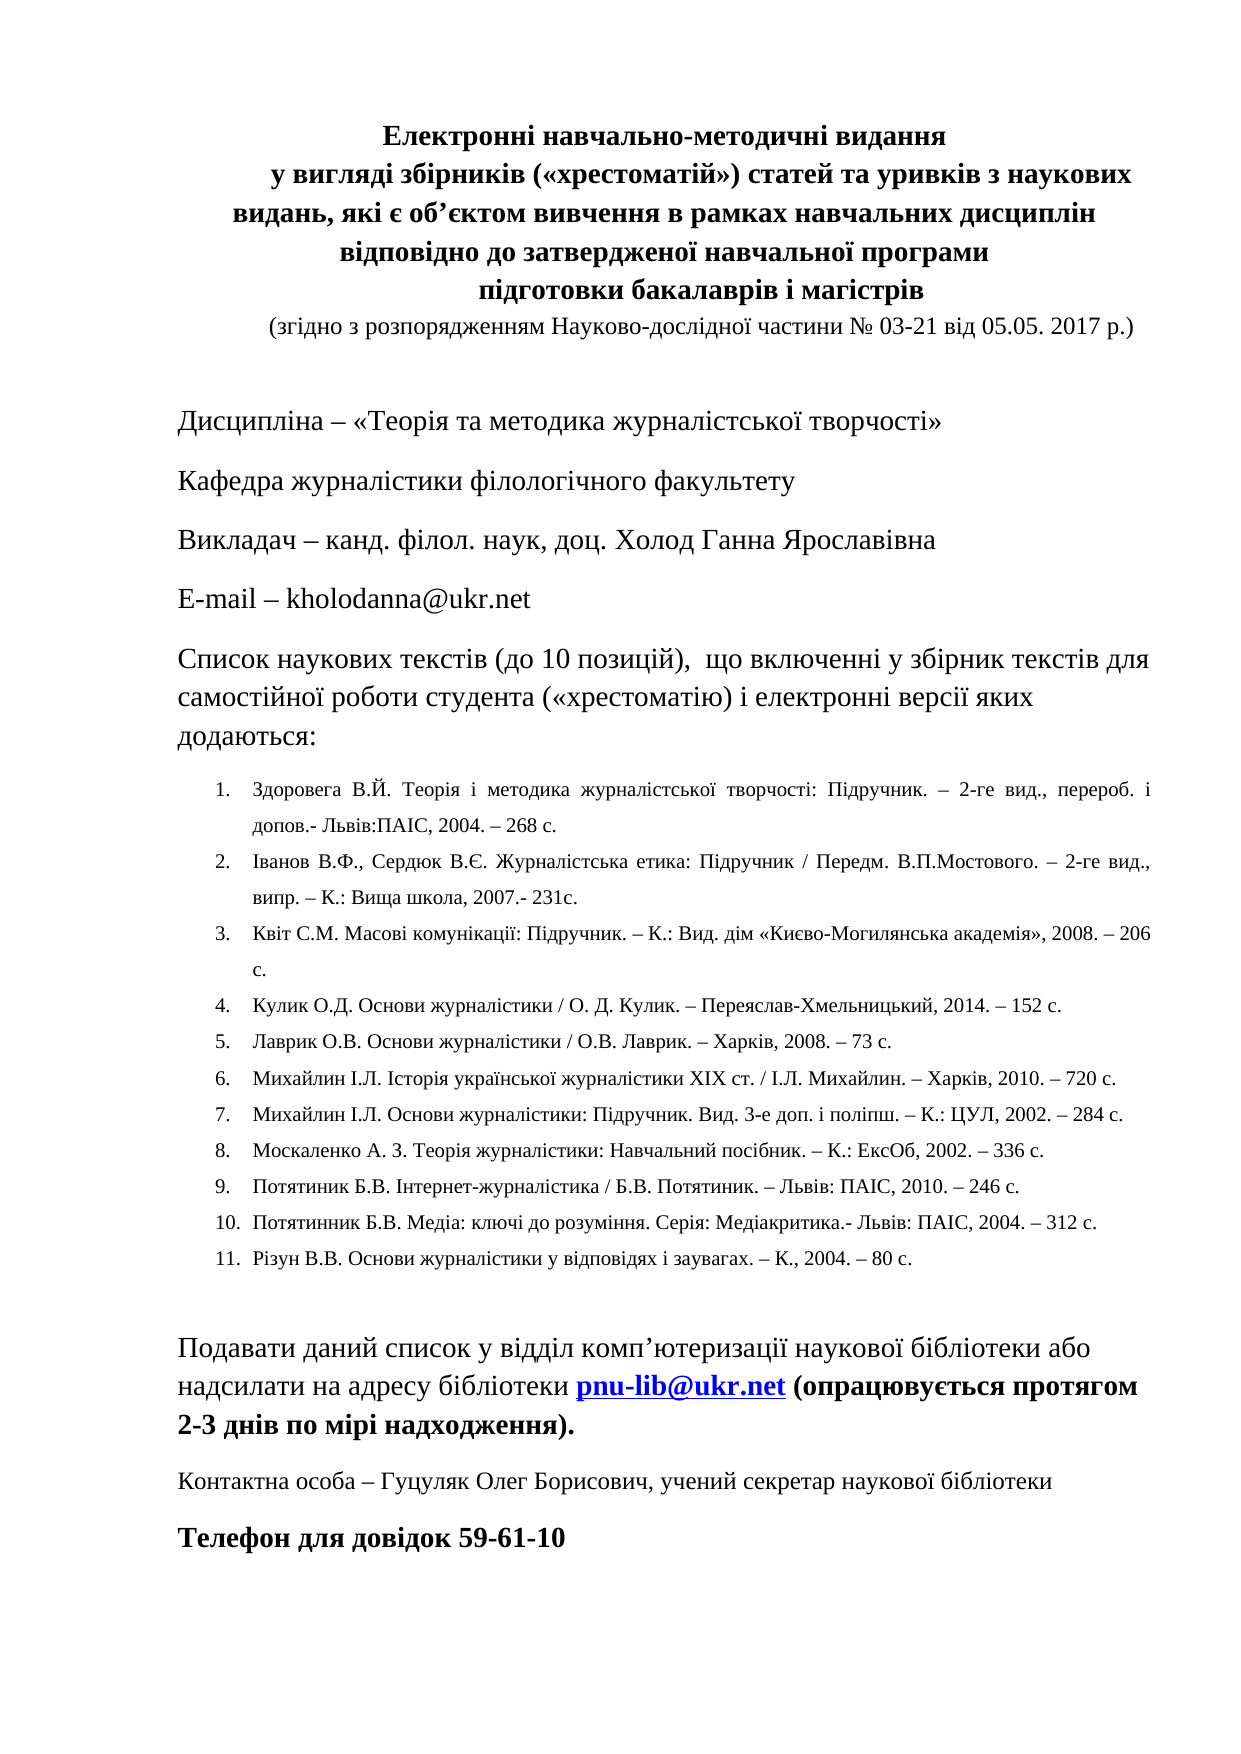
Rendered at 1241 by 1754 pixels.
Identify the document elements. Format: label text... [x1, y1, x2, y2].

list Потятиник Б.В. Інтернет-журналістика / Б.В. Потятиник. – Львів: ПАІС, 2010. – 246 с. [215, 1174, 1152, 1198]
text (згідно з розпорядженням Науково-дослідної частини № 03-21 від 05.05. 2017 р.) [177, 311, 1152, 339]
text підготовки бакалаврів і магістрів [177, 272, 1152, 306]
list Москаленко А. З. Теорія журналістики: Навчальний посібник. – К.: ЕксОб, 2002. – 336 c. [215, 1138, 1152, 1162]
list Різун В.В. Основи журналістики у відповідях і заувагах. – К., 2004. – 80 с. [215, 1246, 1152, 1270]
text Список наукових текстів (до 10 позицій), що включенні у збірник текстів для самостійної роботи студента («хрестоматію) і електронні версії яких додаються: [177, 641, 1152, 751]
list Здоровега В.Й. Теорія і методика журналістської творчості: Підручник. – 2-ге вид., перероб. і допов.- Львів:ПАІС, 2004. – 268 с. [215, 777, 1152, 837]
list Іванов В.Ф., Сердюк В.Є. Журналістська етика: Підручник / Передм. В.П.Мостового. – 2-ге вид., випр. – К.: Вища школа, 2007.- 231с. [215, 849, 1152, 909]
text Дисципліна – «Теорія та методика журналістської творчості» [177, 403, 1152, 437]
text Викладач – канд. філол. наук, доц. Холод Ганна Ярославівна [177, 522, 1152, 556]
list Михайлин І.Л. Історія української журналістики XIX ст. / І.Л. Михайлин. – Харків, 2010. – 720 с. [215, 1066, 1152, 1089]
text Електронні навчально-методичні видання [177, 118, 1152, 152]
text Кафедра журналістики філологічного факультету [177, 463, 1152, 496]
list Квіт С.М. Масові комунікації: Підручник. – К.: Вид. дім «Києво-Могилянська академія», 2008. – 206 с. [215, 921, 1152, 981]
text у вигляді збірників («хрестоматій») статей та уривків з наукових видань, які є об’єктом вивчення в рамках навчальних дисциплін відповідно до затвердженої навчальної програми [177, 157, 1152, 267]
text E-mail – kholodanna@ukr.net [177, 581, 1152, 615]
text Контактна особа – Гуцуляк Олег Борисович, учений секретар наукової бібліотеки [177, 1466, 1152, 1495]
list Потятинник Б.В. Медіа: ключі до розуміння. Серія: Медіакритика.- Львів: ПАІС, 2004. – 312 с. [215, 1210, 1152, 1234]
list Лаврик О.В. Основи журналістики / О.В. Лаврик. – Харків, 2008. – 73 с. [215, 1029, 1152, 1053]
list Михайлин І.Л. Основи журналістики: Підручник. Вид. 3-е доп. і поліпш. – К.: ЦУЛ, 2002. – 284 с. [215, 1102, 1152, 1126]
text Телефон для довідок 59-61-10 [177, 1520, 1152, 1554]
text Подавати даний список у відділ комп’ютеризації наукової бібліотеки або надсилати на адресу бібліотеки pnu-lib@ukr.net (опрацювується протягом 2-3 днів по мірі надходження). [177, 1330, 1152, 1441]
list Кулик О.Д. Основи журналістики / О. Д. Кулик. – Переяслав-Хмельницький, 2014. – 152 с. [215, 993, 1152, 1017]
